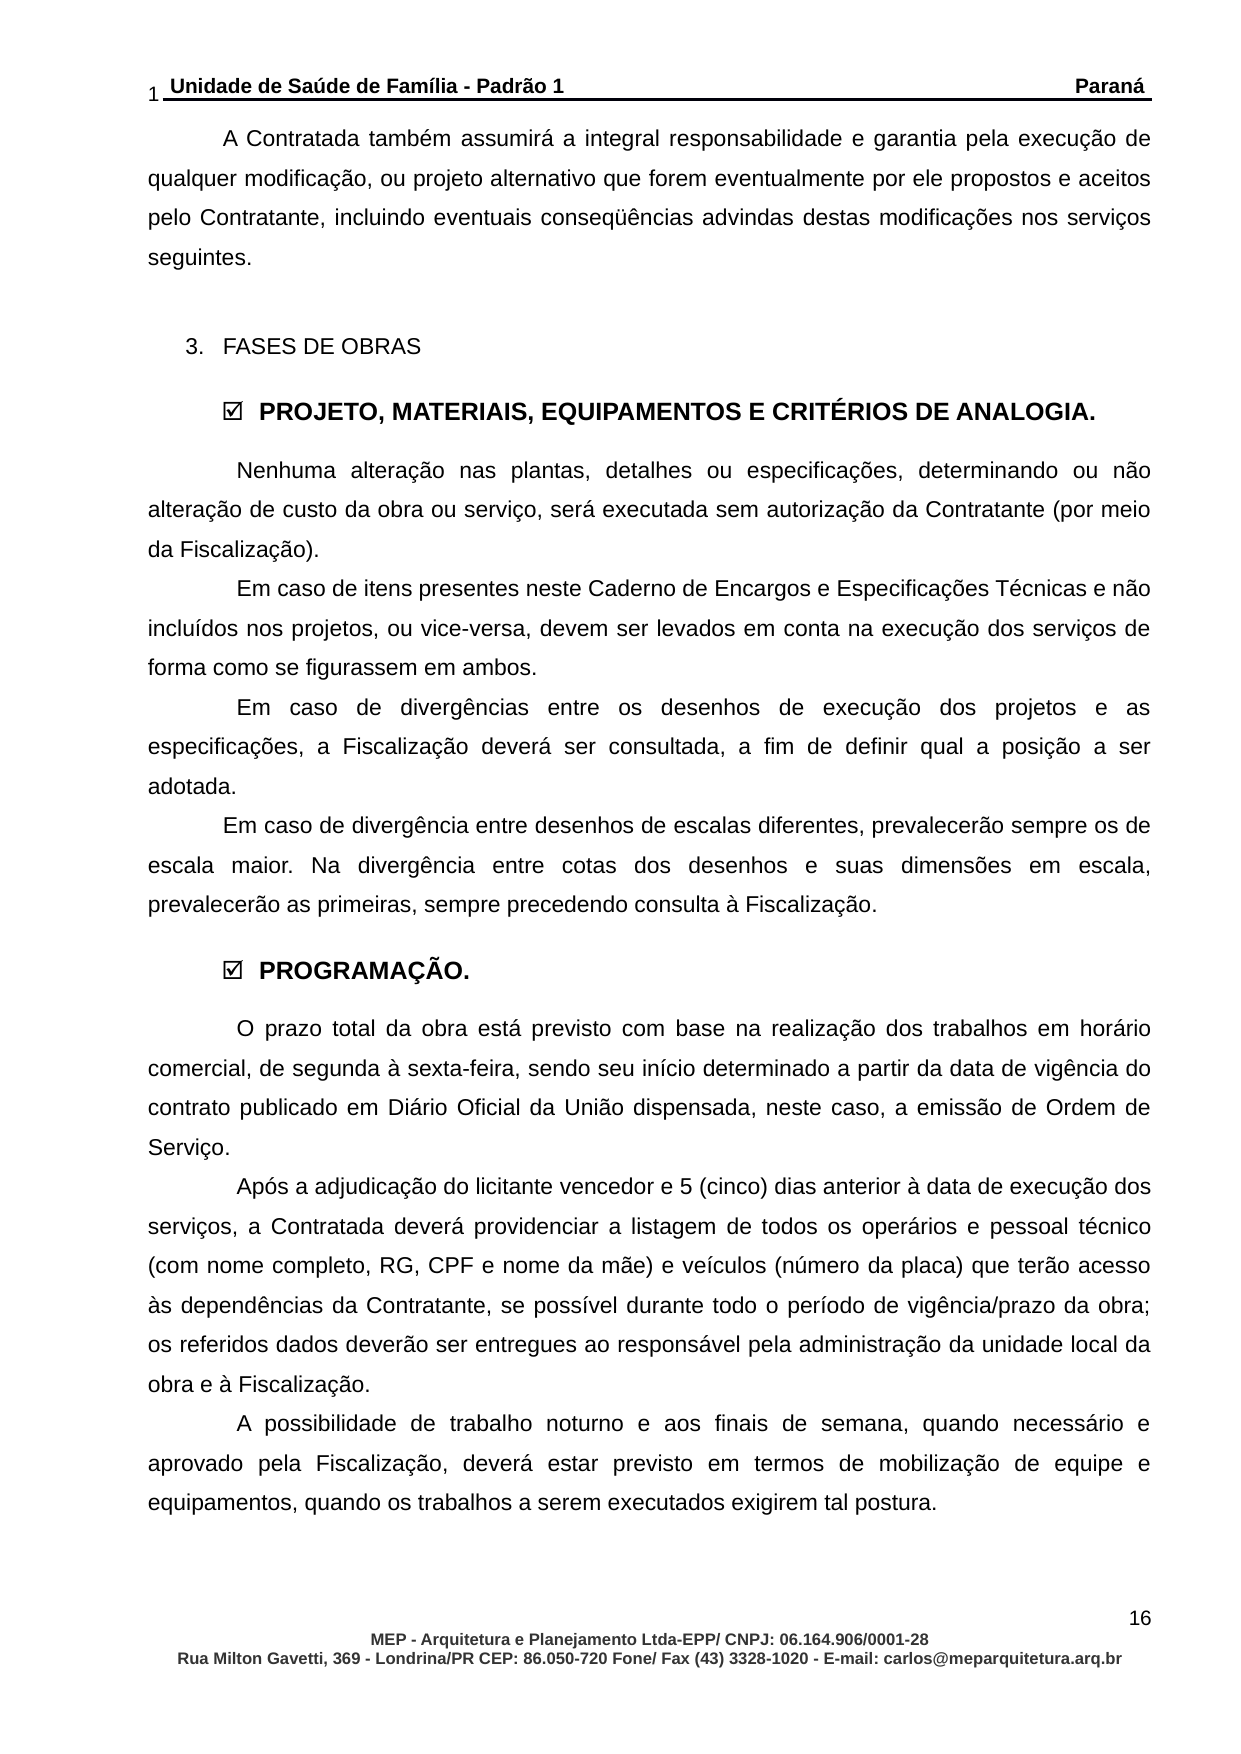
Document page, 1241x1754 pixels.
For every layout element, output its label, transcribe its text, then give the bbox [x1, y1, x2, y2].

list PROGRAMAÇÃO. [221, 956, 1152, 984]
text Em caso de divergência entre desenhos de escalas diferentes, prevalecerão sempre os de escala maior. Na divergência entre cotas dos desenhos e suas dimensões em escala, prevalecerão as primeiras, sempre precedendo consulta à Fiscalização. [148, 812, 1152, 918]
text A Contratada também assumirá a integral responsabilidade e garantia pela execução de qualquer modificação, ou projeto alternativo que forem eventualmente por ele propostos e aceitos pelo Contratante, incluindo eventuais conseqüências advindas destas modificações nos serviços seguintes. [148, 125, 1152, 270]
text Após a adjudicação do licitante vencedor e 5 (cinco) dias anterior à data de execução dos serviços, a Contratada deverá providenciar a listagem de todos os operários e pessoal técnico (com nome completo, RG, CPF e nome da mãe) e veículos (número da placa) que terão acesso às dependências da Contratante, se possível durante todo o período de vigência/prazo da obra; os referidos dados deverão ser entregues ao responsável pela administração da unidade local da obra e à Fiscalização. [148, 1173, 1152, 1397]
list PROJETO, MATERIAIS, EQUIPAMENTOS E CRITÉRIOS DE ANALOGIA. [221, 397, 1152, 426]
text A possibilidade de trabalho noturno e aos finais de semana, quando necessário e aprovado pela Fiscalização, deverá estar previsto em termos de mobilização de equipe e equipamentos, quando os trabalhos a serem executados exigirem tal postura. [148, 1410, 1152, 1515]
text Nenhuma alteração nas plantas, detalhes ou especificações, determinando ou não alteração de custo da obra ou serviço, será executada sem autorização da Contratante (por meio da Fiscalização). [148, 457, 1152, 562]
text Em caso de itens presentes neste Caderno de Encargos e Especificações Técnicas e não incluídos nos projetos, ou vice-versa, devem ser levados em conta na execução dos serviços de forma como se figurassem em ambos. [148, 575, 1152, 681]
text Em caso de divergências entre os desenhos de execução dos projetos e as especificações, a Fiscalização deverá ser consultada, a fim de definir qual a posição a ser adotada. [148, 694, 1152, 799]
list FASES DE OBRAS [185, 333, 1152, 359]
text O prazo total da obra está previsto com base na realização dos trabalhos em horário comercial, de segunda à sexta-feira, sendo seu início determinado a partir da data de vigência do contrato publicado em Diário Oficial da União dispensada, neste caso, a emissão de Ordem de Serviço. [148, 1015, 1152, 1160]
